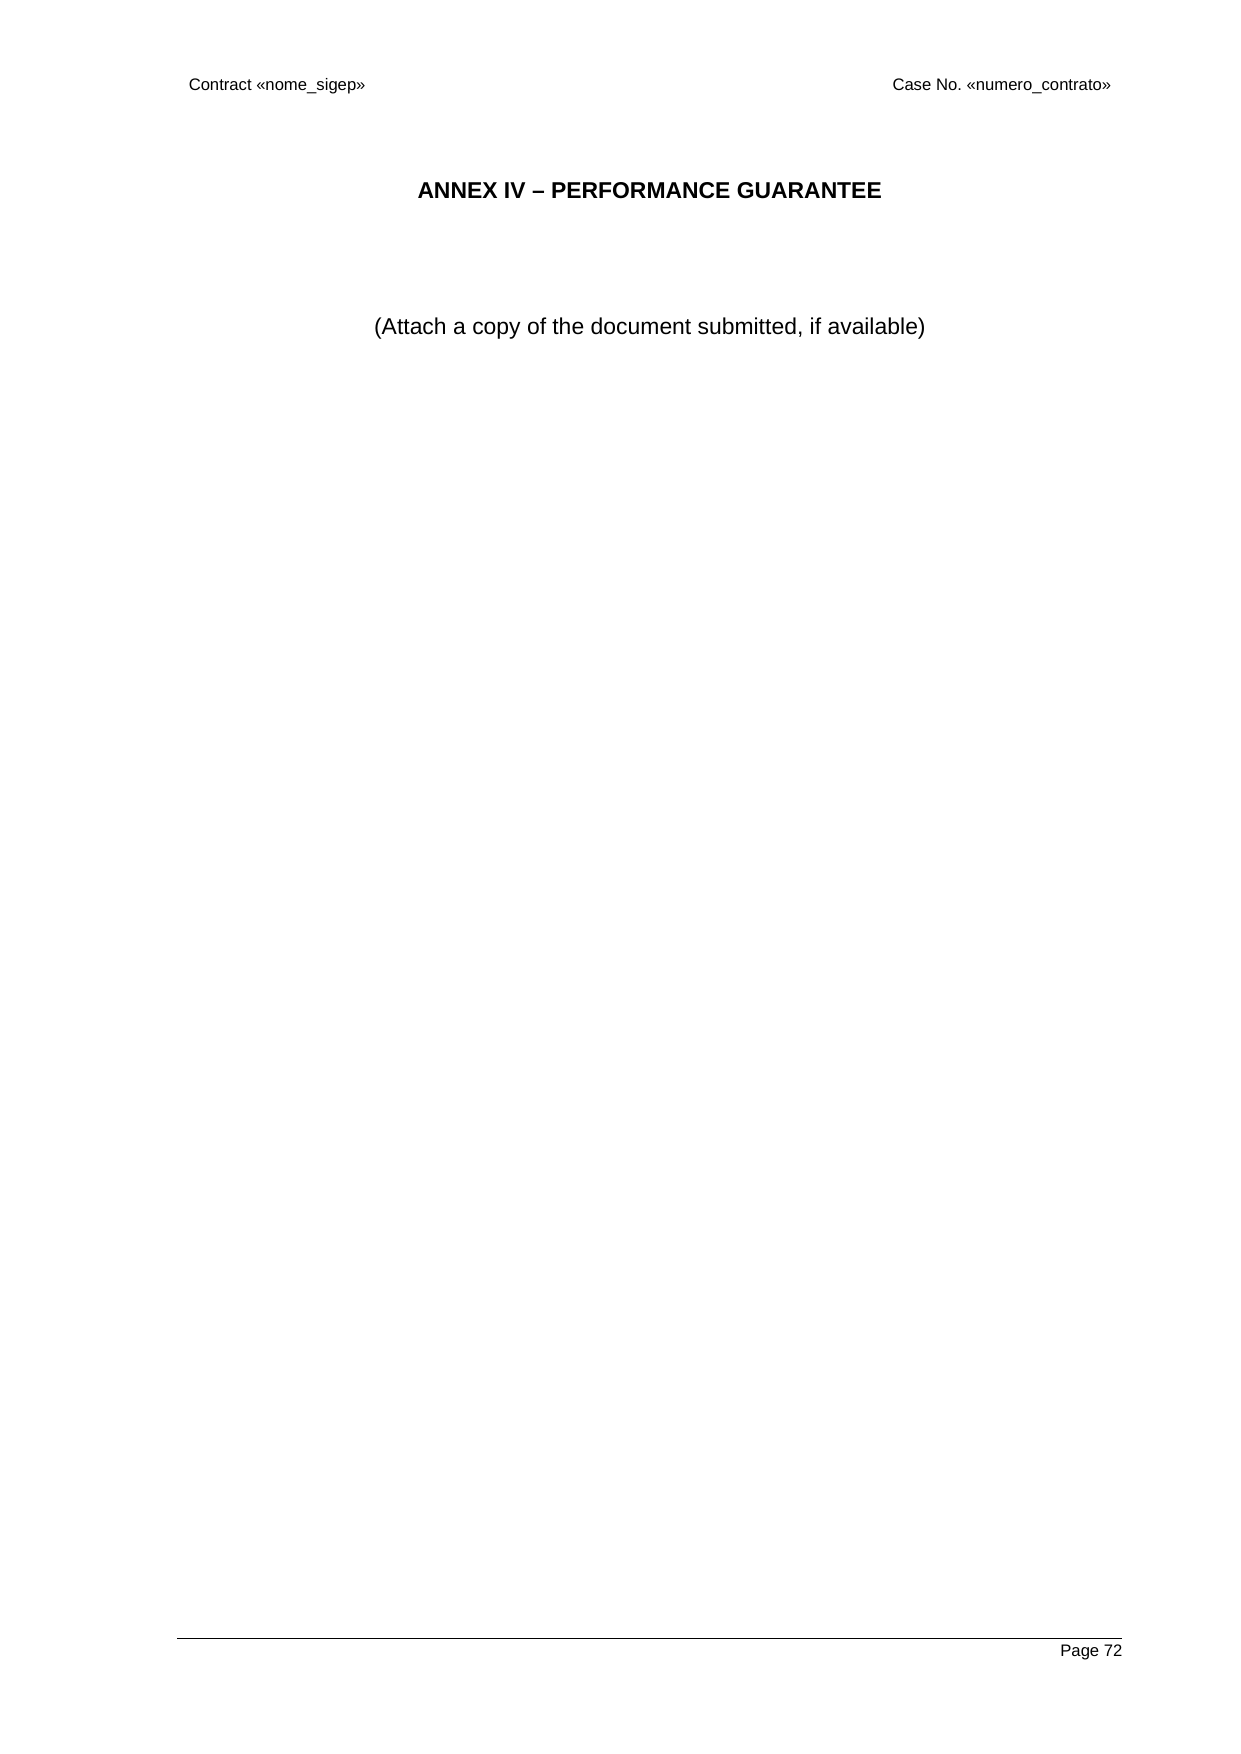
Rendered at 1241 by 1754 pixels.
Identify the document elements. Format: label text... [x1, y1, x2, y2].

text (Attach a copy of the document submitted, if available) [177, 313, 1122, 339]
text ANNEX IV – PERFORMANCE GUARANTEE [177, 177, 1122, 203]
